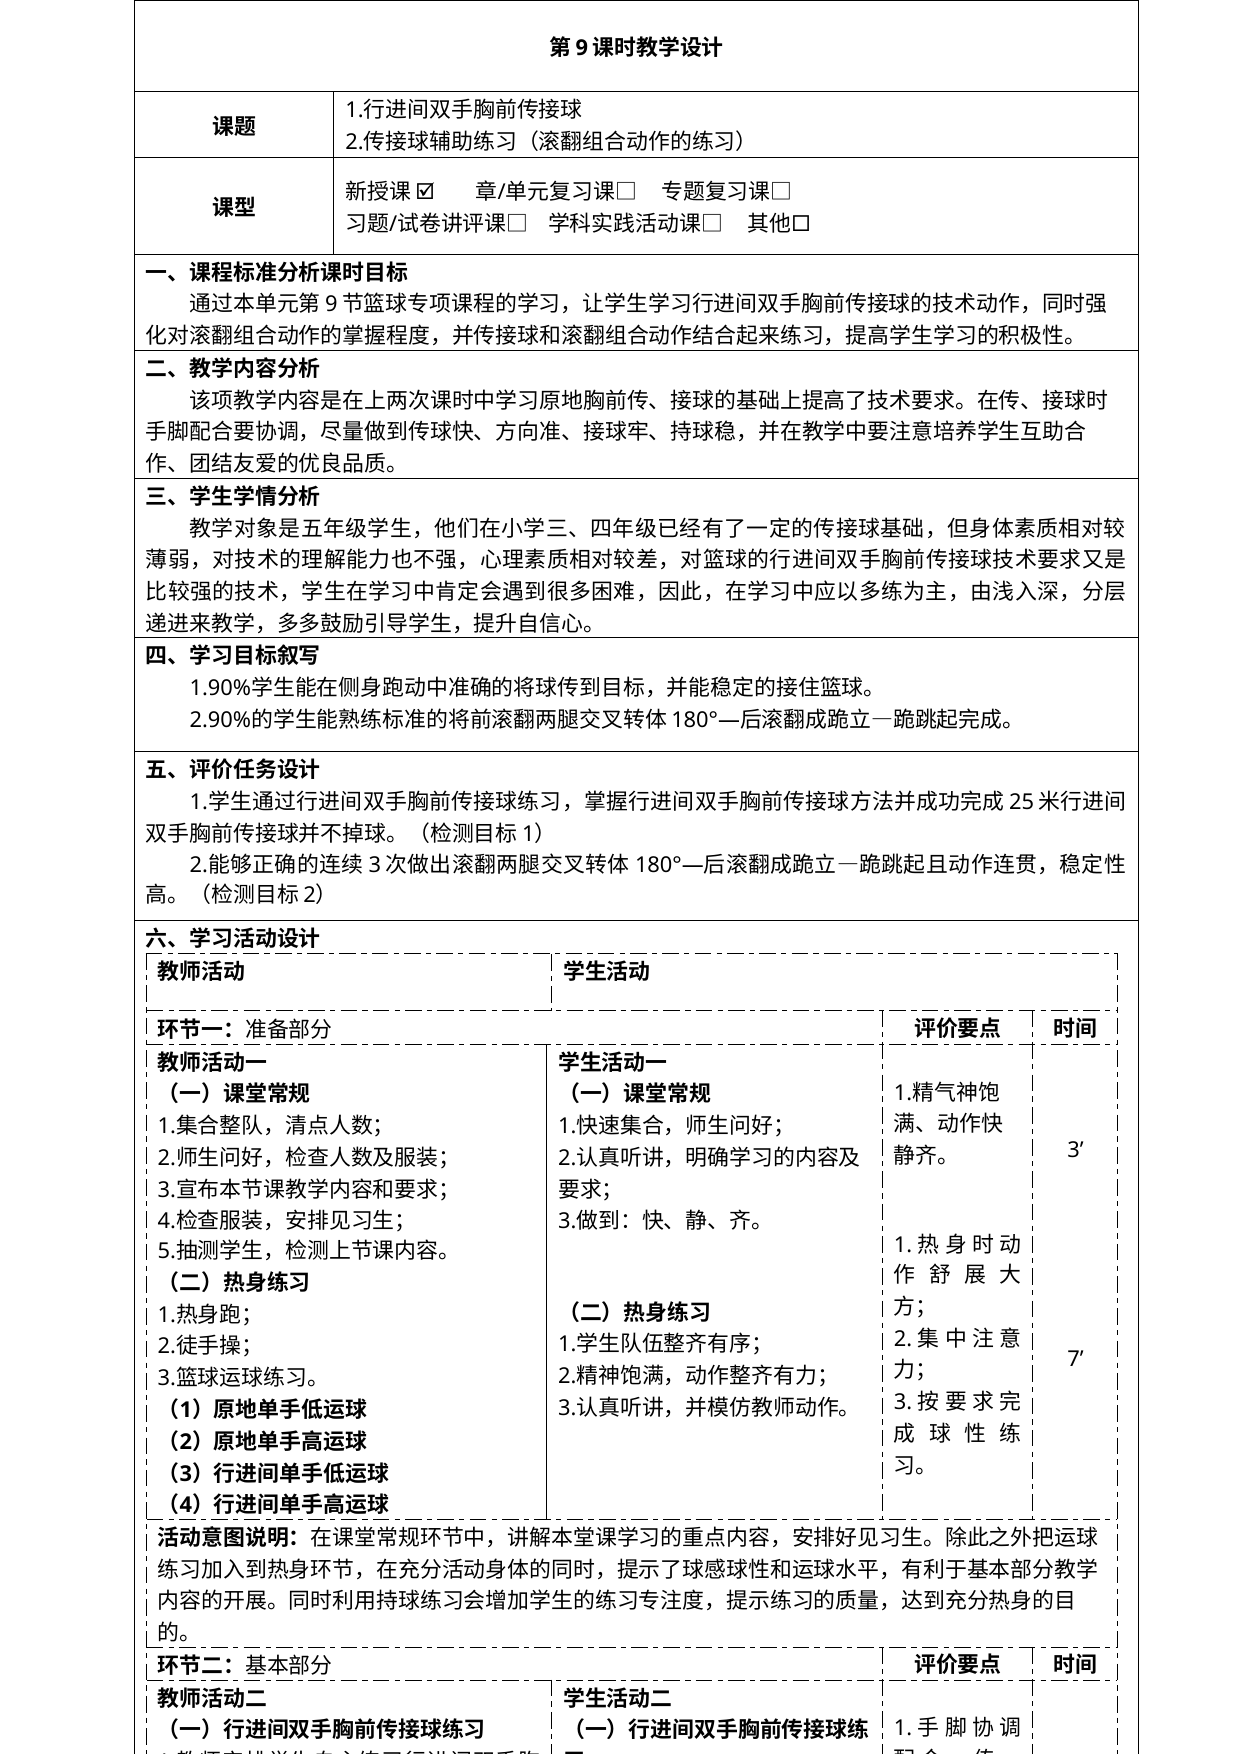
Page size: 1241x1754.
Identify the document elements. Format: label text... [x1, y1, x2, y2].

table_cell 五、评价任务设计 1.学生通过行进间双手胸前传接球练习，掌握行进间双手胸前传接球方法并成功完成25米行进间双手胸前传接球并不掉球。（检测目标1） 2.能够正确的连续3次做出滚翻两腿交叉转体180°—后滚翻成跪立—跪跳起且动作连贯，稳定性高。（检测目标2） [135, 752, 1138, 920]
table_cell 一、课程标准分析课时目标 通过本单元第9节篮球专项课程的学习，让学生学习行进间双手胸前传接球的技术动作，同时强化对滚翻组合动作的掌握程度，并传接球和滚翻组合动作结合起来练习，提高学生学习的积极性。 [135, 255, 1138, 350]
table_cell 1.行进间双手胸前传接球 2.传接球辅助练习（滚翻组合动作的练习） [334, 92, 1138, 157]
table_cell 三、学生学情分析 教学对象是五年级学生，他们在小学三、四年级已经有了一定的传接球基础，但身体素质相对较薄弱，对技术的理解能力也不强，心理素质相对较差，对篮球的行进间双手胸前传接球技术要求又是比较强的技术，学生在学习中肯定会遇到很多困难，因此，在学习中应以多练为主，由浅入深，分层递进来教学，多多鼓励引导学生，提升自信心。 [135, 479, 1138, 637]
table_cell 新授课 章/单元复习课□ 专题复习课□ 习题/试卷讲评课□ 学科实践活动课□ 其他 [334, 158, 1138, 253]
table_cell 二、教学内容分析 该项教学内容是在上两次课时中学习原地胸前传、接球的基础上提高了技术要求。在传、接球时手脚配合要协调，尽量做到传球快、方向准、接球牢、持球稳，并在教学中要注意培养学生互助合作、团结友爱的优良品质。 [135, 351, 1138, 478]
table_cell 六、学习活动设计 [135, 921, 1138, 1754]
table_cell 课型 [135, 158, 333, 253]
table_cell 课题 [135, 92, 333, 157]
table_header 第9课时教学设计 [135, 1, 1138, 91]
table_cell 四、学习目标叙写 1.90%学生能在侧身跑动中准确的将球传到目标，并能稳定的接住篮球。 2.90%的学生能熟练标准的将前滚翻两腿交叉转体180°—后滚翻成跪立—跪跳起完成。 [135, 638, 1138, 751]
